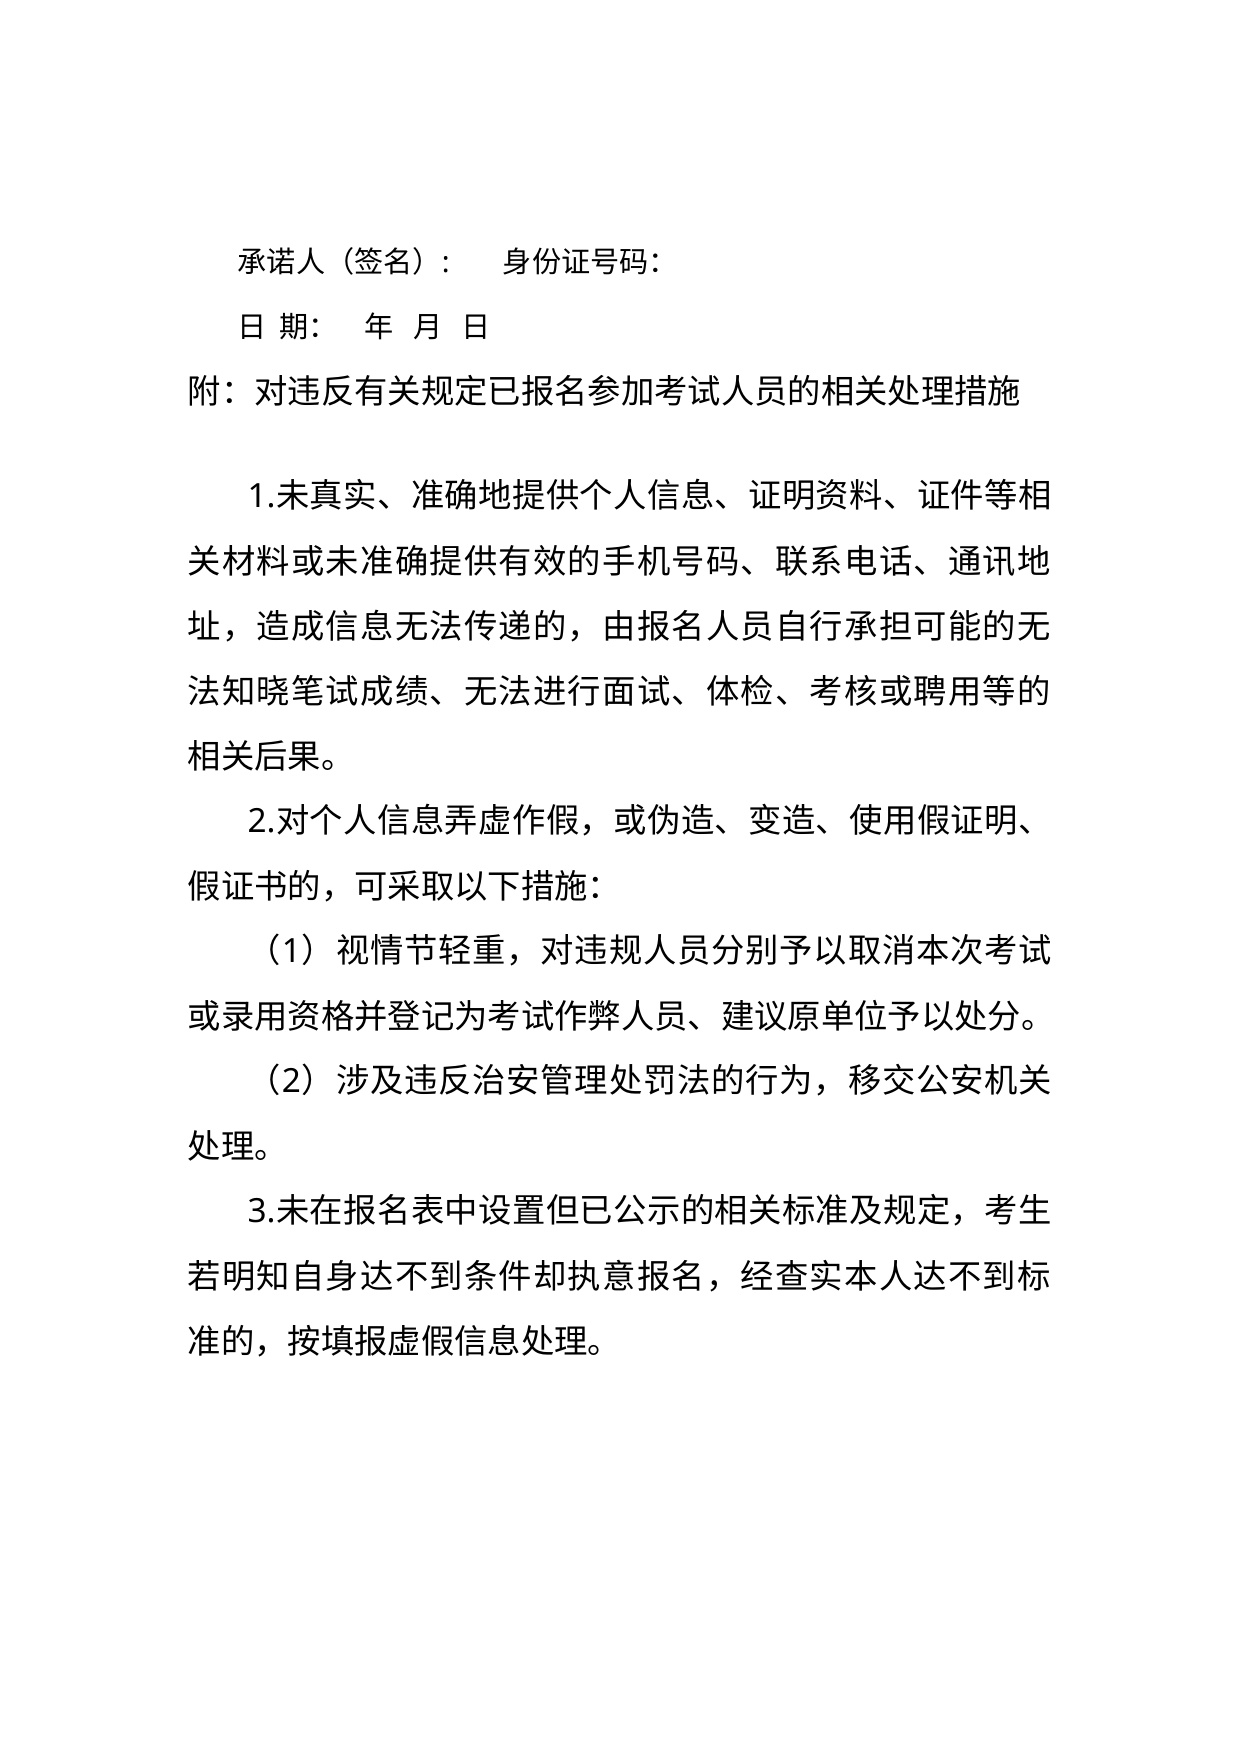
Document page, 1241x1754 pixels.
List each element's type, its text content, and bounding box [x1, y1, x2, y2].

text 3.未在报名表中设置但已公示的相关标准及规定，考生若明知自身达不到条件却执意报名，经查实本人达不到标准的，按填报虚假信息处理。 [187, 1176, 1053, 1371]
text 日 期： 年 月 日 [187, 292, 1053, 357]
text （1）视情节轻重，对违规人员分别予以取消本次考试或录用资格并登记为考试作弊人员、建议原单位予以处分。 [187, 916, 1053, 1046]
text 1.未真实、准确地提供个人信息、证明资料、证件等相关材料或未准确提供有效的手机号码、联系电话、通讯地址，造成信息无法传递的，由报名人员自行承担可能的无法知晓笔试成绩、无法进行面试、体检、考核或聘用等的相关后果。 [187, 461, 1053, 786]
text 2.对个人信息弄虚作假，或伪造、变造、使用假证明、假证书的，可采取以下措施： [187, 786, 1053, 916]
text 承诺人（签名）: 身份证号码： [187, 227, 1053, 292]
text （2）涉及违反治安管理处罚法的行为，移交公安机关处理。 [187, 1046, 1053, 1176]
text 附：对违反有关规定已报名参加考试人员的相关处理措施 [187, 357, 1053, 422]
